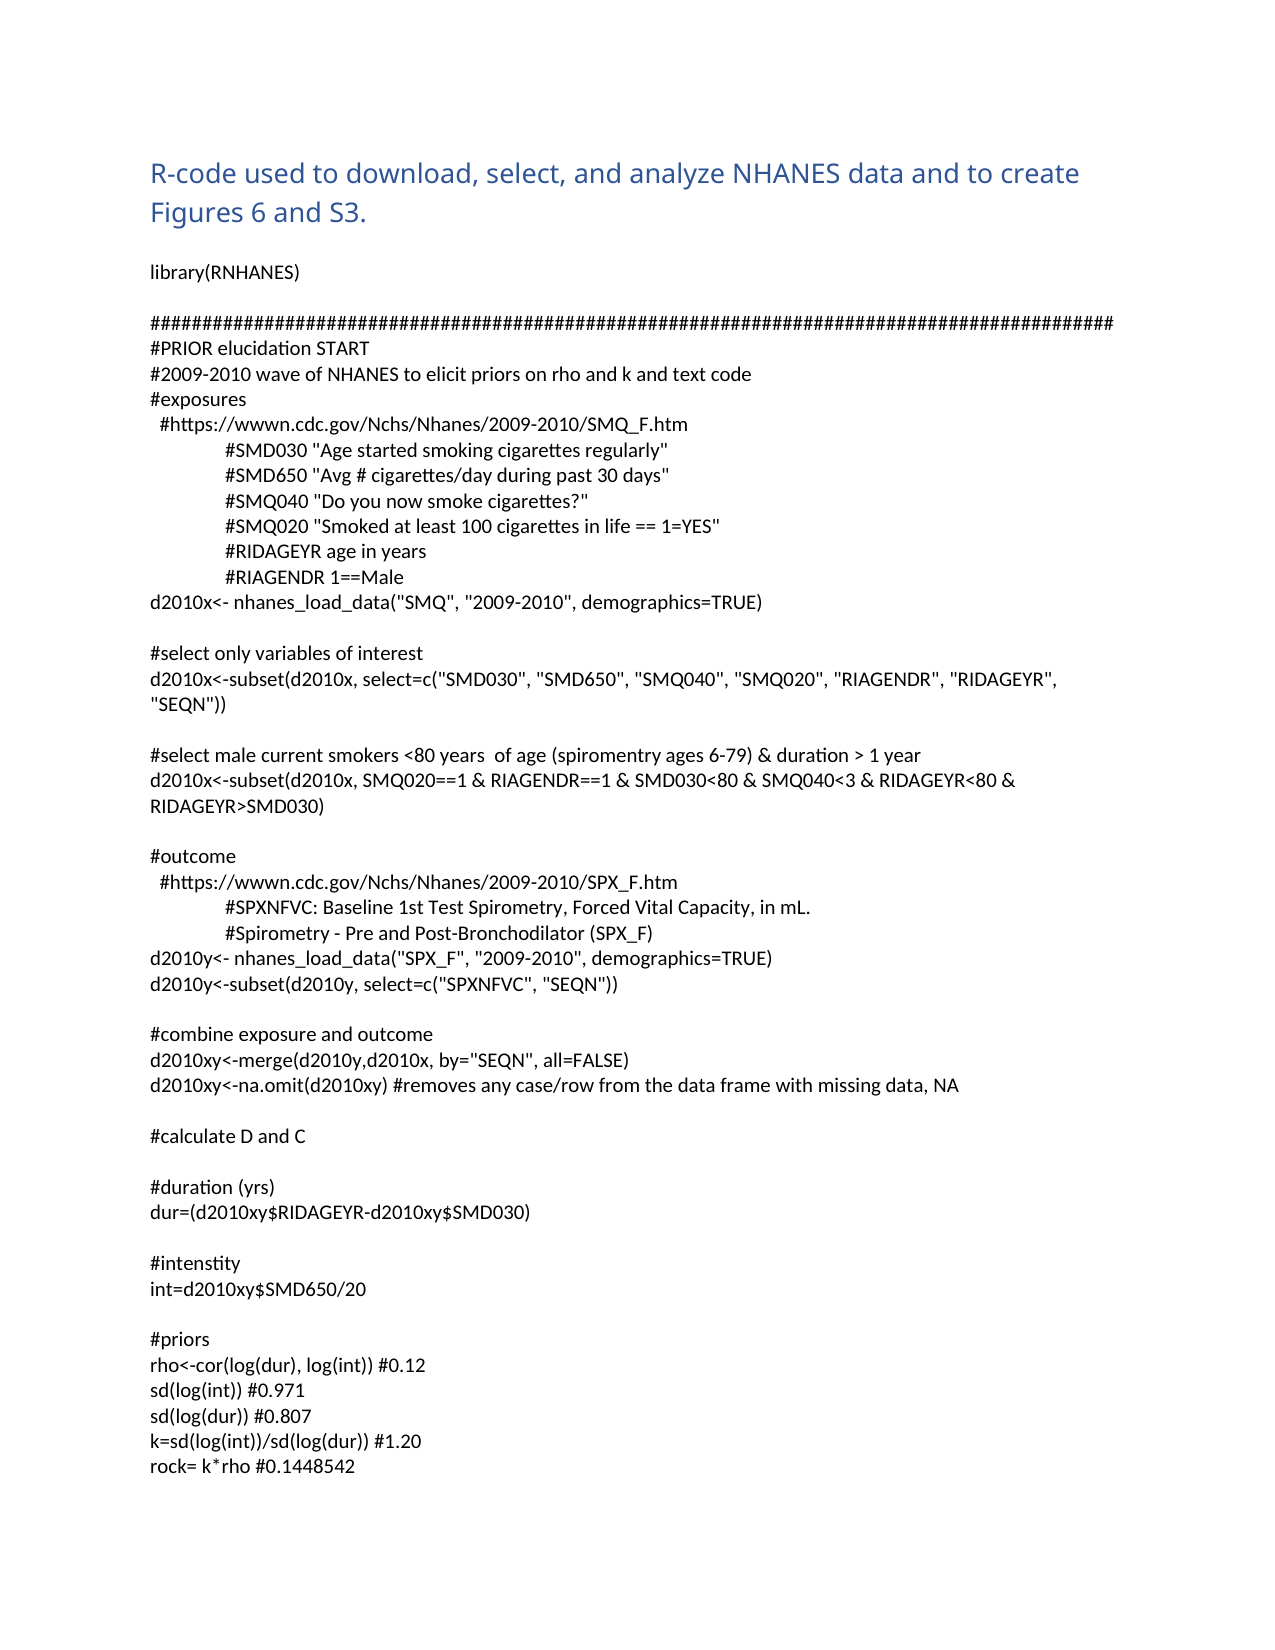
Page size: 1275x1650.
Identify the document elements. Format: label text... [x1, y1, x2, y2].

text d2010x<-subset(d2010x, select=c("SMD030", "SMD650", "SMQ040", "SMQ020", "RIAGENDR", "RIDAGEYR", "SEQN")) [150, 666, 1125, 717]
text d2010y<- nhanes_load_data("SPX_F", "2009-2010", demographics=TRUE) [150, 945, 1125, 971]
text #select male current smokers <80 years of age (spiromentry ages 6-79) & duration > 1 year [150, 742, 1125, 767]
text #SMQ020 "Smoked at least 100 cigarettes in life == 1=YES" [150, 513, 1125, 539]
text #duration (yrs) [150, 1174, 1125, 1199]
text d2010x<- nhanes_load_data("SMQ", "2009-2010", demographics=TRUE) [150, 589, 1125, 615]
text #combine exposure and outcome [150, 1022, 1125, 1047]
text k=sd(log(int))/sd(log(dur)) #1.20 [150, 1428, 1125, 1454]
text #outcome [150, 844, 1125, 869]
text #select only variables of interest [150, 640, 1125, 666]
text #priors [150, 1327, 1125, 1352]
text #calculate D and C [150, 1123, 1125, 1149]
text #https://wwwn.cdc.gov/Nchs/Nhanes/2009-2010/SMQ_F.htm [150, 412, 1125, 437]
text #SMD030 "Age started smoking cigarettes regularly" [150, 437, 1125, 462]
text ############################################################################################# [150, 310, 1125, 335]
text #intenstity [150, 1250, 1125, 1276]
text library(RNHANES) [150, 259, 1125, 284]
text #Spirometry - Pre and Post-Bronchodilator (SPX_F) [150, 920, 1125, 945]
text rho<-cor(log(dur), log(int)) #0.12 [150, 1352, 1125, 1377]
text #SMQ040 "Do you now smoke cigarettes?" [150, 488, 1125, 513]
text #SMD650 "Avg # cigarettes/day during past 30 days" [150, 462, 1125, 488]
text #exposures [150, 386, 1125, 412]
text sd(log(dur)) #0.807 [150, 1403, 1125, 1428]
text dur=(d2010xy$RIDAGEYR-d2010xy$SMD030) [150, 1199, 1125, 1225]
text #RIAGENDR 1==Male [150, 564, 1125, 589]
text d2010y<-subset(d2010y, select=c("SPXNFVC", "SEQN")) [150, 971, 1125, 996]
text d2010xy<-na.omit(d2010xy) #removes any case/row from the data frame with missing data, NA [150, 1072, 1125, 1098]
text d2010xy<-merge(d2010y,d2010x, by="SEQN", all=FALSE) [150, 1047, 1125, 1072]
text #PRIOR elucidation START [150, 335, 1125, 361]
text #2009-2010 wave of NHANES to elicit priors on rho and k and text code [150, 361, 1125, 386]
text sd(log(int)) #0.971 [150, 1377, 1125, 1403]
text int=d2010xy$SMD650/20 [150, 1276, 1125, 1301]
text #SPXNFVC: Baseline 1st Test Spirometry, Forced Vital Capacity, in mL. [150, 894, 1125, 920]
text #RIDAGEYR age in years [150, 539, 1125, 564]
text rock= k*rho #0.1448542 [150, 1454, 1125, 1479]
text #https://wwwn.cdc.gov/Nchs/Nhanes/2009-2010/SPX_F.htm [150, 869, 1125, 894]
subtitle R-code used to download, select, and analyze NHANES data and to create Figures 6 and S3. [150, 154, 1125, 231]
text d2010x<-subset(d2010x, SMQ020==1 & RIAGENDR==1 & SMD030<80 & SMQ040<3 & RIDAGEYR<80 & RIDAGEYR>SMD030) [150, 767, 1125, 818]
